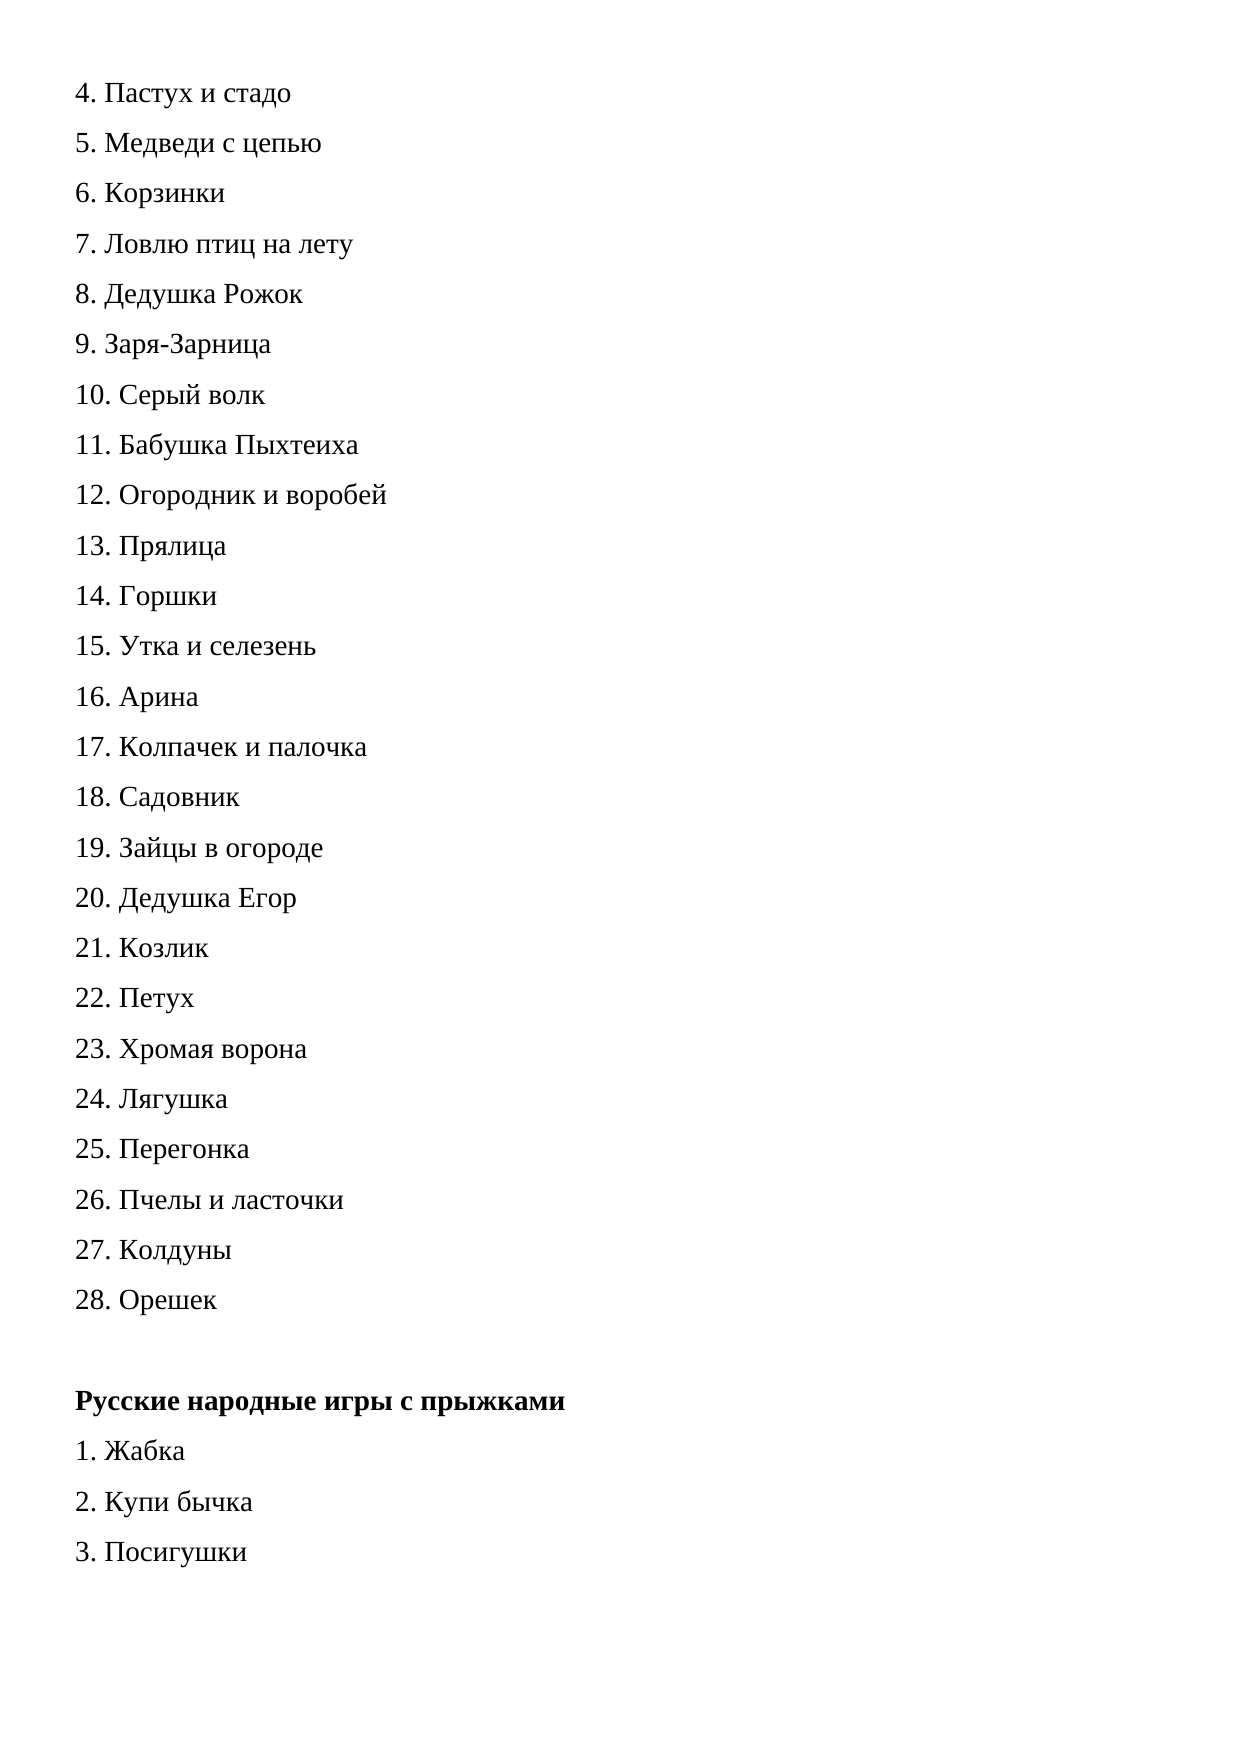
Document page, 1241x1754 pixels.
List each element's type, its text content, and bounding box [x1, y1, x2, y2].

text 21. Козлик [75, 930, 1165, 964]
text 12. Огородник и воробей [75, 477, 1165, 511]
text 28. Орешек [75, 1282, 1165, 1316]
text 22. Петух [75, 981, 1165, 1014]
text 26. Пчелы и ласточки [75, 1182, 1165, 1215]
text 8. Дедушка Рожок [75, 276, 1165, 310]
text Русские народные игры с прыжками [75, 1383, 1165, 1417]
text 17. Колпачек и палочка [75, 729, 1165, 763]
text 25. Перегонка [75, 1132, 1165, 1165]
text 18. Садовник [75, 779, 1165, 813]
text 2. Купи бычка [75, 1484, 1165, 1517]
text 10. Серый волк [75, 377, 1165, 410]
text 11. Бабушка Пыхтеиха [75, 427, 1165, 461]
text 20. Дедушка Егор [75, 880, 1165, 913]
text 5. Медведи с цепью [75, 125, 1165, 159]
text 13. Прялица [75, 528, 1165, 561]
text 1. Жабка [75, 1433, 1165, 1467]
text 4. Пастух и стадо [75, 75, 1165, 108]
text 27. Колдуны [75, 1232, 1165, 1266]
text 3. Посигушки [75, 1534, 1165, 1568]
text 14. Горшки [75, 578, 1165, 612]
text 15. Утка и селезень [75, 628, 1165, 662]
text 6. Корзинки [75, 176, 1165, 209]
text 16. Арина [75, 679, 1165, 712]
text 19. Зайцы в огороде [75, 830, 1165, 863]
text 23. Хромая ворона [75, 1031, 1165, 1064]
text 7. Ловлю птиц на лету [75, 226, 1165, 259]
text 9. Заря-Зарница [75, 327, 1165, 360]
text 24. Лягушка [75, 1081, 1165, 1115]
